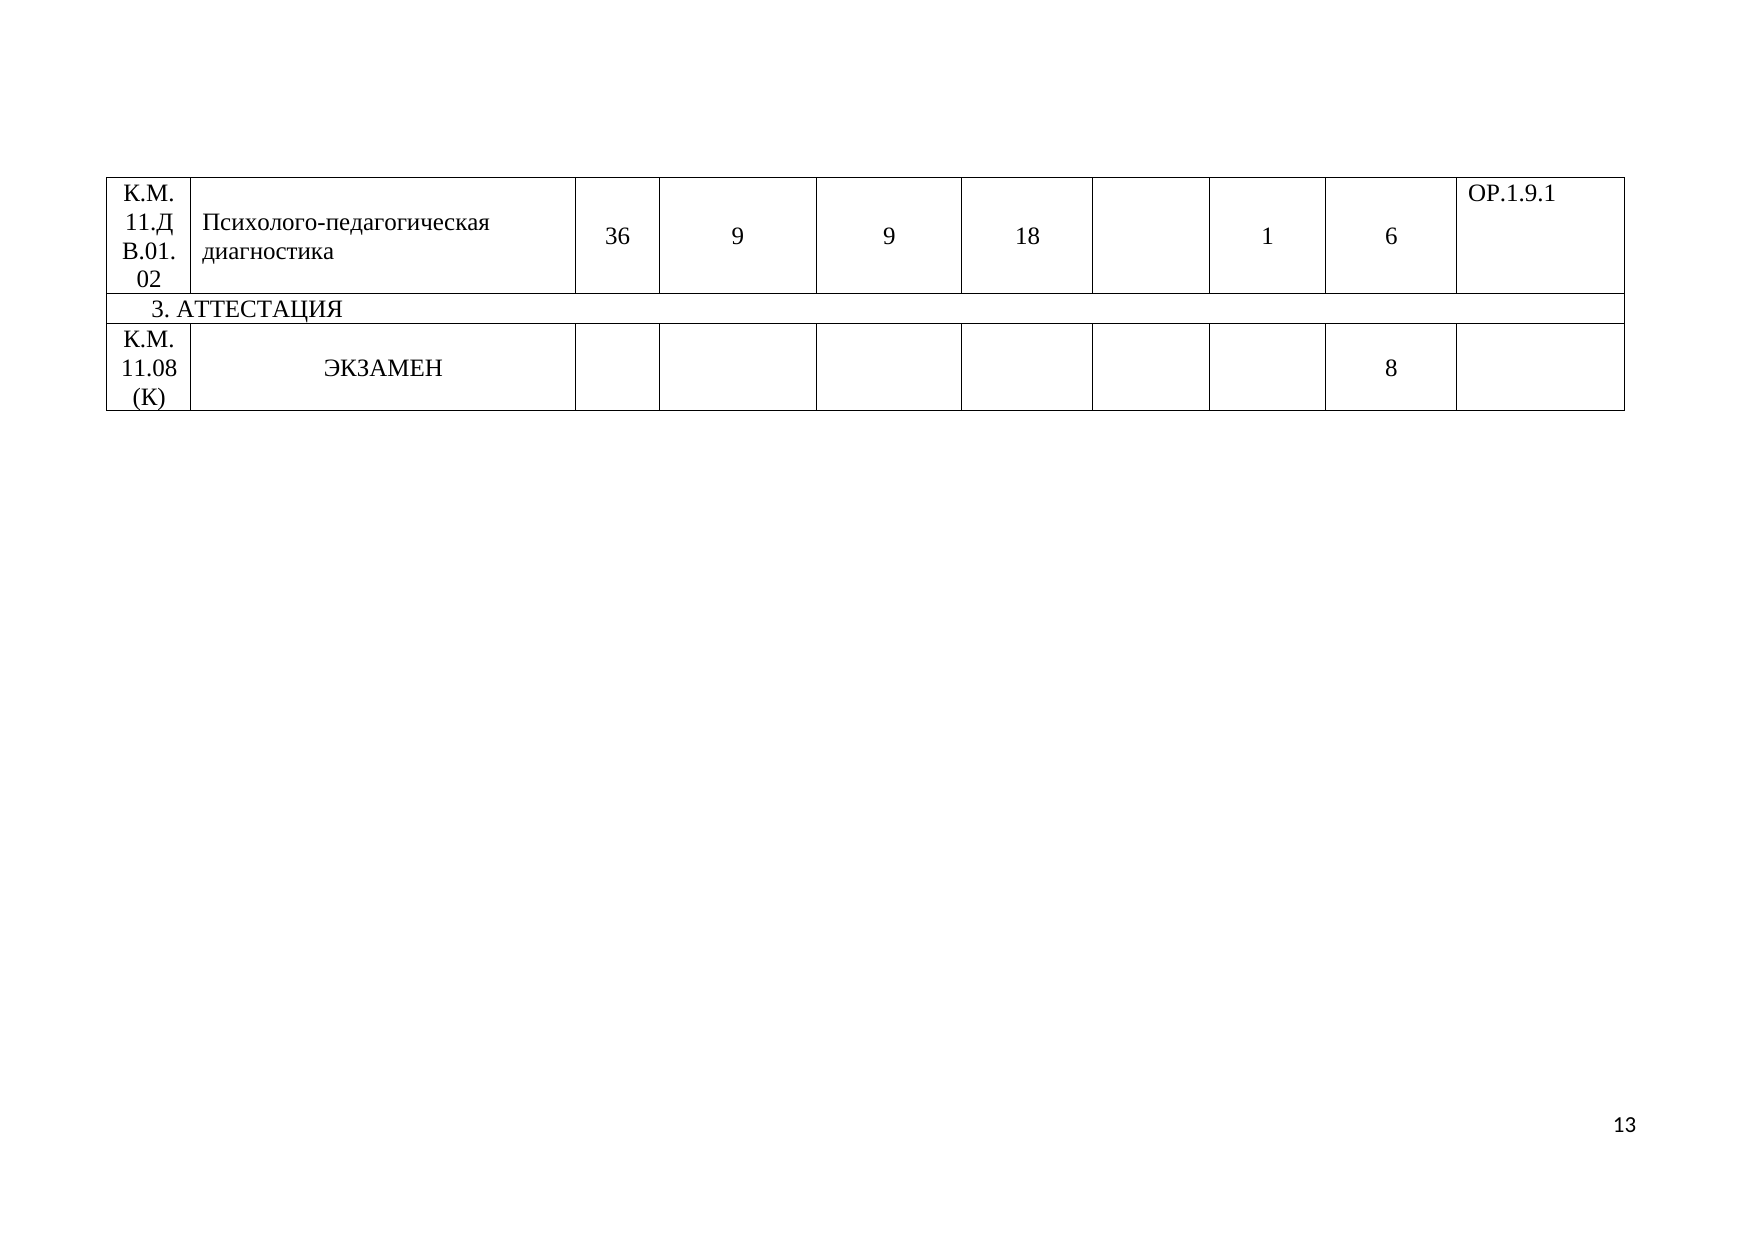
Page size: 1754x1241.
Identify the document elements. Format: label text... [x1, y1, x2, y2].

table_cell К.М.11.08(к) [107, 324, 190, 410]
table_cell 18 [962, 178, 1092, 293]
table_cell [1210, 324, 1325, 410]
table_cell [962, 324, 1092, 410]
table_cell [817, 324, 961, 410]
table_cell 3. аттестация [107, 294, 1624, 323]
table_cell [660, 324, 816, 410]
table_cell экзамен [191, 324, 575, 410]
table_cell 9 [660, 178, 816, 293]
table_cell Психолого-педагогическая диагностика [191, 178, 575, 293]
table_cell [1093, 324, 1209, 410]
table_cell 8 [1326, 324, 1456, 410]
table_cell 36 [576, 178, 659, 293]
table_cell [1093, 178, 1209, 293]
table_cell К.М.11.ДВ.01.02 [107, 178, 190, 293]
table_cell [576, 324, 659, 410]
table_cell ОР.1.9.1 [1457, 178, 1624, 293]
table_cell 1 [1210, 178, 1325, 293]
table_cell 9 [817, 178, 961, 293]
table_cell [1457, 324, 1624, 410]
table_cell 6 [1326, 178, 1456, 293]
